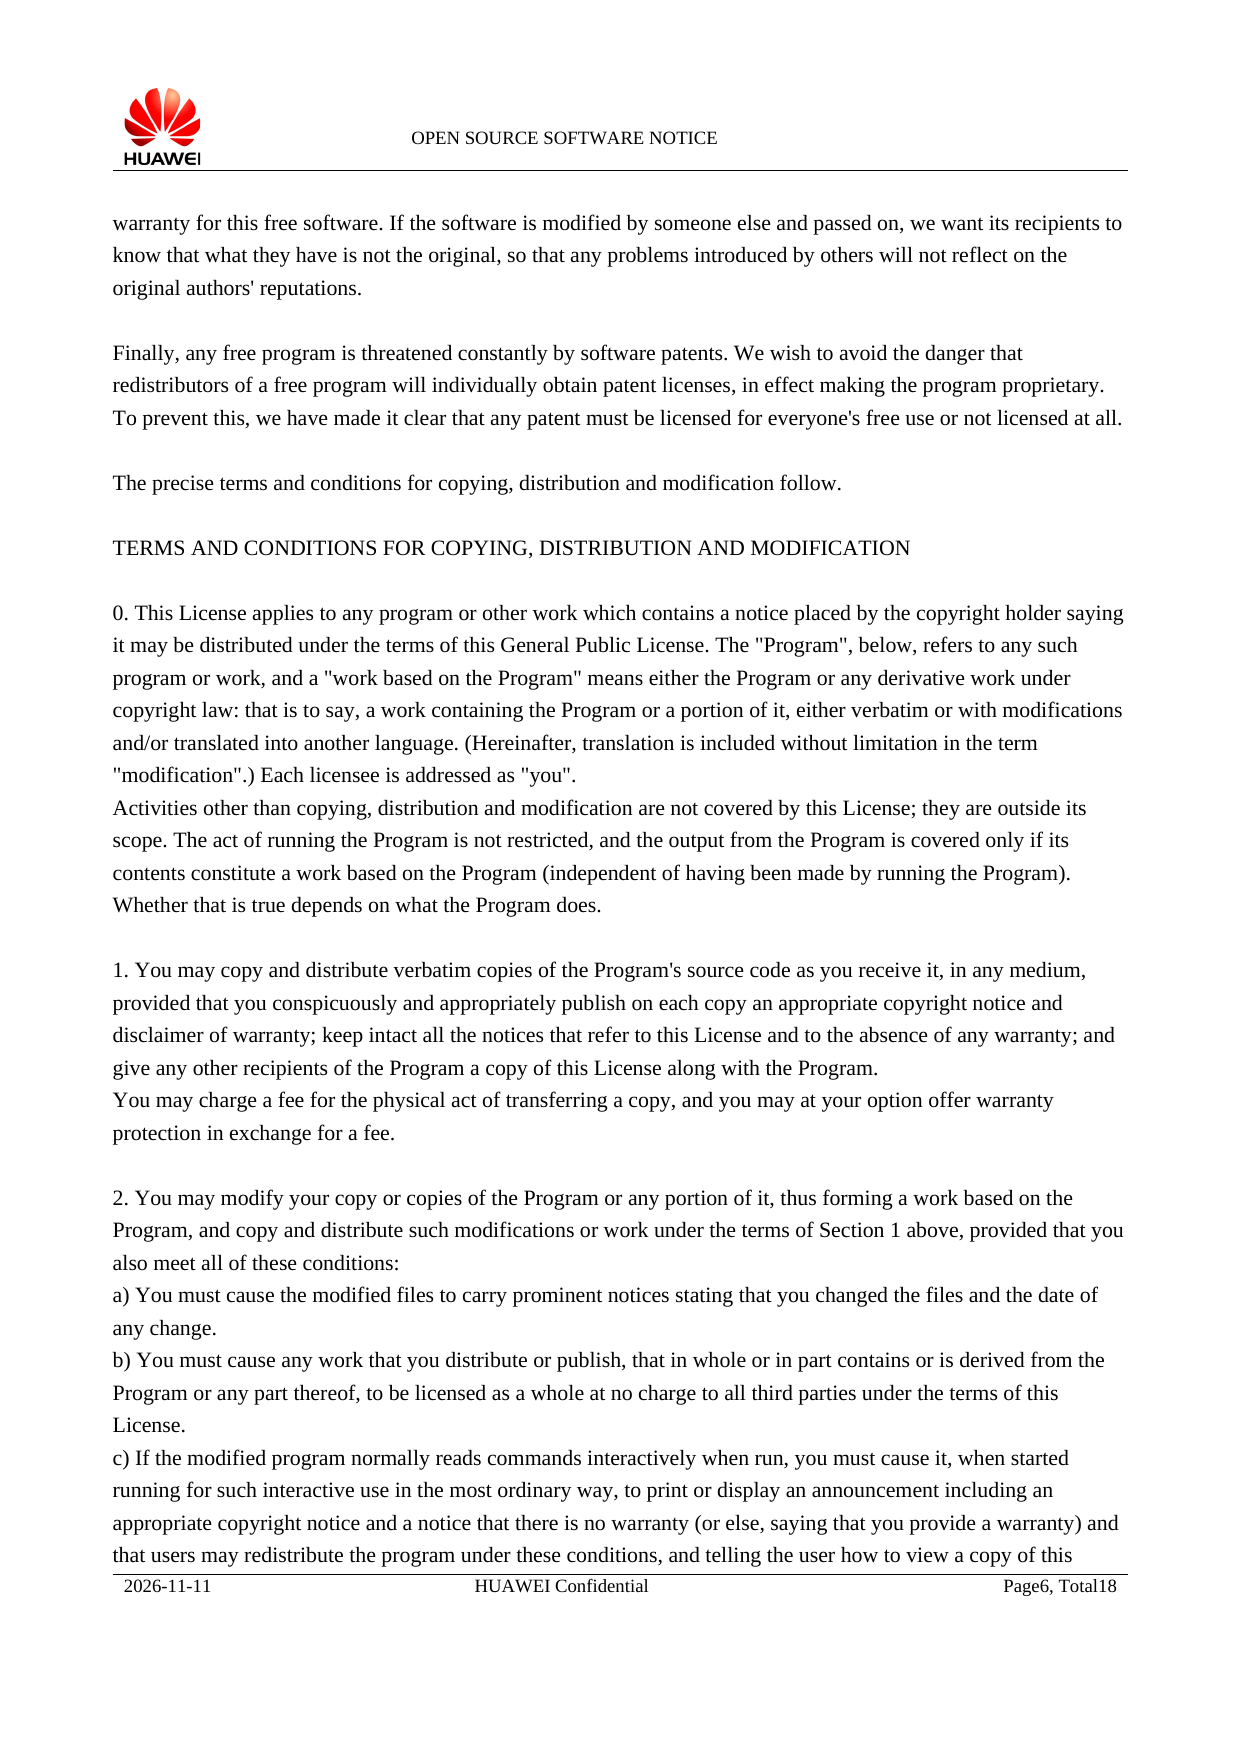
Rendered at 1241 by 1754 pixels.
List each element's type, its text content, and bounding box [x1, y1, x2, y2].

picture [124, 88, 201, 165]
